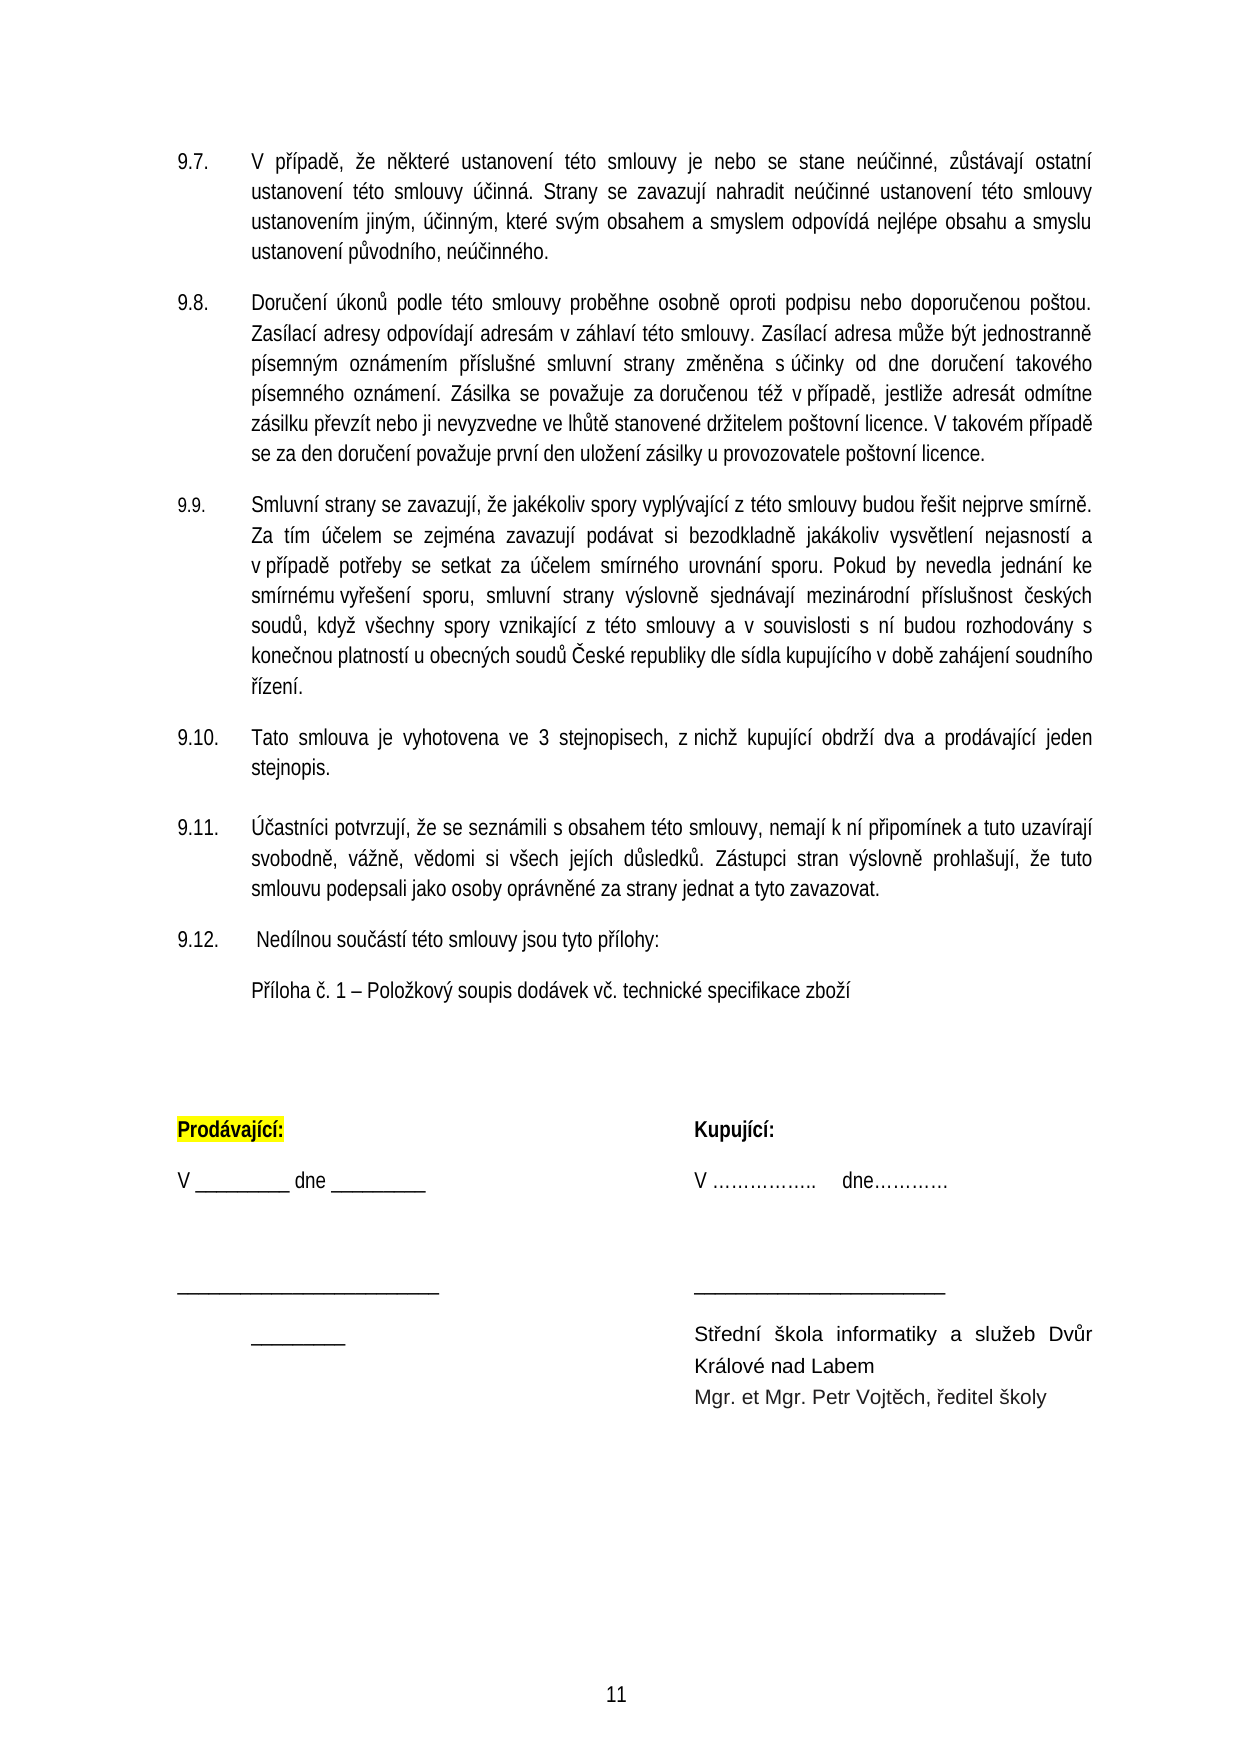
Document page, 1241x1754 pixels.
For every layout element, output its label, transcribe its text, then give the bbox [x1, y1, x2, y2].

list V případě, že některé ustanovení této smlouvy je nebo se stane neúčinné, zůstávají ostatní ustanovení této smlouvy účinná. Strany se zavazují nahradit neúčinné ustanovení této smlouvy ustanovením jiným, účinným, které svým obsahem a smyslem odpovídá nejlépe obsahu a smyslu ustanovení původního, neúčinného. [177, 148, 1093, 264]
text _________________________ ________________________ [177, 1269, 1093, 1296]
list Smluvní strany se zavazují, že jakékoliv spory vyplývající z této smlouvy budou řešit nejprve smírně. Za tím účelem se zejména zavazují podávat si bezodkladně jakákoliv vysvětlení nejasností a v případě potřeby se setkat za účelem smírného urovnání sporu. Pokud by nevedla jednání ke smírnému vyřešení sporu, smluvní strany výslovně sjednávají mezinárodní příslušnost českých soudů, když všechny spory vznikající z této smlouvy a v souvislosti s ní budou rozhodovány s konečnou platností u obecných soudů České republiky dle sídla kupujícího v době zahájení soudního řízení. [177, 491, 1093, 699]
list Tato smlouva je vyhotovena ve 3 stejnopisech, z nichž kupující obdrží dva a prodávající jeden stejnopis. [177, 724, 1093, 780]
list Doručení úkonů podle této smlouvy proběhne osobně oproti podpisu nebo doporučenou poštou. Zasílací adresy odpovídají adresám v záhlaví této smlouvy. Zasílací adresa může být jednostranně písemným oznámením příslušné smluvní strany změněna s účinky od dne doručení takového písemného oznámení. Zásilka se považuje za doručenou též v případě, jestliže adresát odmítne zásilku převzít nebo ji nevyzvedne ve lhůtě stanovené držitelem poštovní licence. V takovém případě se za den doručení považuje první den uložení zásilky u provozovatele poštovní licence. [177, 289, 1093, 467]
text Mgr. et Mgr. Petr Vojtěch, ředitel školy [620, 1385, 1093, 1409]
text V _________ dne _________ V …………….. dne………… [177, 1167, 1093, 1193]
text Příloha č. 1 – Položkový soupis dodávek vč. technické specifikace zboží [177, 977, 1093, 1003]
list Účastníci potvrzují, že se seznámili s obsahem této smlouvy, nemají k ní připomínek a tuto uzavírají svobodně, vážně, vědomi si všech jejích důsledků. Zástupci stran výslovně prohlašují, že tuto smlouvu podepsali jako osoby oprávněné za strany jednat a tyto zavazovat. [177, 814, 1093, 901]
text _________ Střední škola informatiky a služeb Dvůr Králové nad Labem [251, 1320, 1093, 1378]
list Nedílnou součástí této smlouvy jsou tyto přílohy: [177, 926, 1093, 952]
text Prodávající: Kupující: [284, 1116, 1093, 1142]
